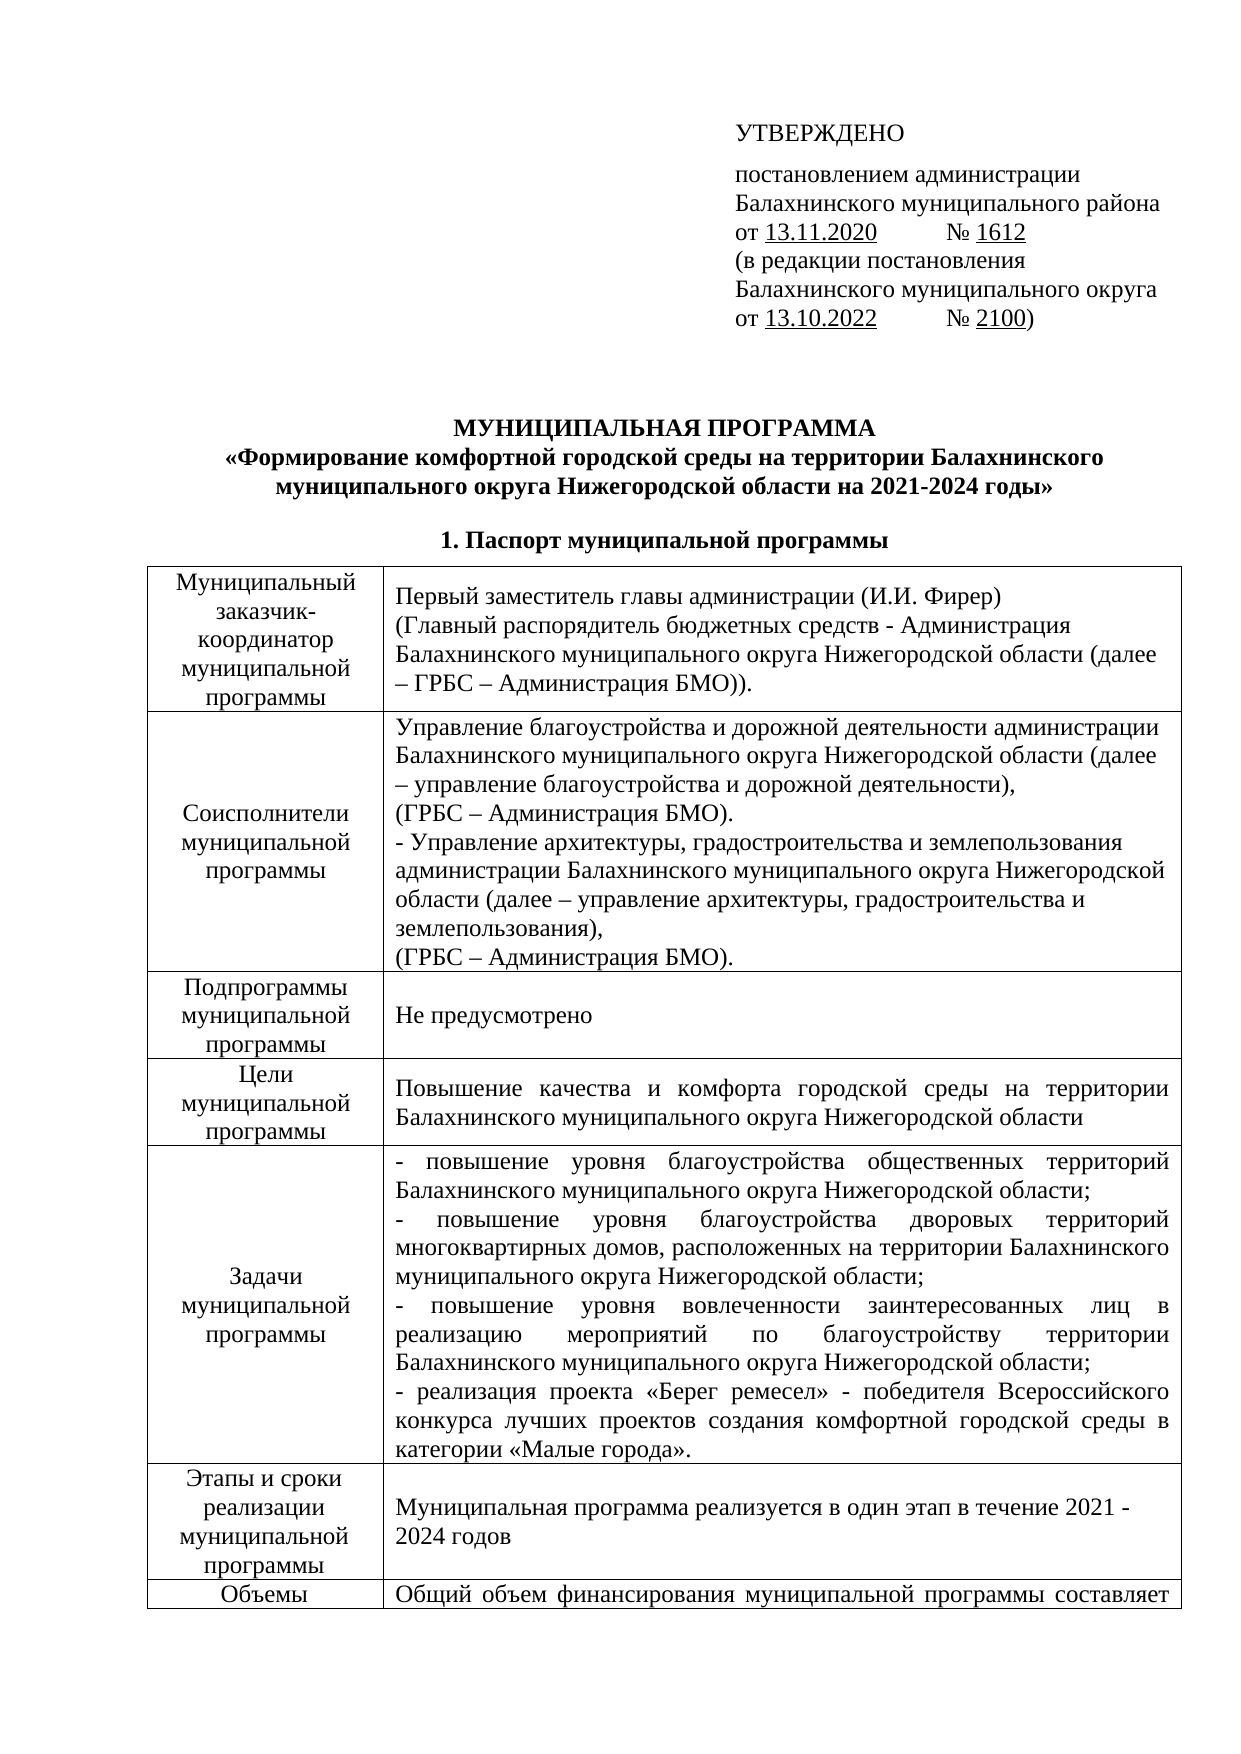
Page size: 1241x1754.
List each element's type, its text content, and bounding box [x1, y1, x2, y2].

table_cell - повышение уровня благоустройства общественных территорий Балахнинского муниципального округа Нижегородской области; - повышение уровня благоустройства дворовых территорий многоквартирных домов, расположенных на территории Балахнинского муниципального округа Нижегородской области; - повышение уровня вовлеченности заинтересованных лиц в реализацию мероприятий по благоустройству территории Балахнинского муниципального округа Нижегородской области; - реализация проекта «Берег ремесел» - победителя Всероссийского конкурса лучших проектов создания комфортной городской среды в категории «Малые города». [384, 1146, 1181, 1462]
table_cell Цели муниципальной программы [148, 1059, 383, 1145]
table_header Муниципальный заказчик-координатор муниципальной программы [148, 567, 383, 711]
table_cell Управление благоустройства и дорожной деятельности администрации Балахнинского муниципального округа Нижегородской области (далее – управление благоустройства и дорожной деятельности), (ГРБС – Администрация БМО). - Управление архитектуры, градостроительства и землепользования администрации Балахнинского муниципального округа Нижегородской области (далее – управление архитектуры, градостроительства и землепользования), (ГРБС – Администрация БМО). [384, 712, 1181, 971]
table_cell Этапы и сроки реализации муниципальной программы [148, 1464, 383, 1578]
text «Формирование комфортной городской среды на территории Балахнинского муниципального округа Нижегородской области на 2021-2024 годы» [177, 442, 1152, 500]
table_cell Соисполнители муниципальной программы [148, 712, 383, 971]
text 1. Паспорт муниципальной программы [177, 525, 1152, 553]
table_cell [384, 1580, 1181, 1608]
table_cell Не предусмотрено [384, 972, 1181, 1058]
table_header УТВЕРЖДЕНО постановлением администрации Балахнинского муниципального района от 13.11.2020 № 1612 (в редакции постановления Балахнинского муниципального округа от 13.10.2022 № 2100) [724, 118, 1200, 389]
table_cell Муниципальная программа реализуется в один этап в течение 2021 - 2024 годов [384, 1464, 1181, 1578]
table_cell Подпрограммы муниципальной программы [148, 972, 383, 1058]
table_cell Задачи муниципальной программы [148, 1146, 383, 1462]
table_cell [148, 1580, 383, 1608]
text МУНИЦИПАЛЬНАЯ ПРОГРАММА [177, 413, 1152, 442]
table_header Первый заместитель главы администрации (И.И. Фирер) (Главный распорядитель бюджетных средств - Администрация Балахнинского муниципального округа Нижегородской области (далее – ГРБС – Администрация БМО)). [384, 567, 1181, 711]
table_cell Повышение качества и комфорта городской среды на территории Балахнинского муниципального округа Нижегородской области [384, 1059, 1181, 1145]
